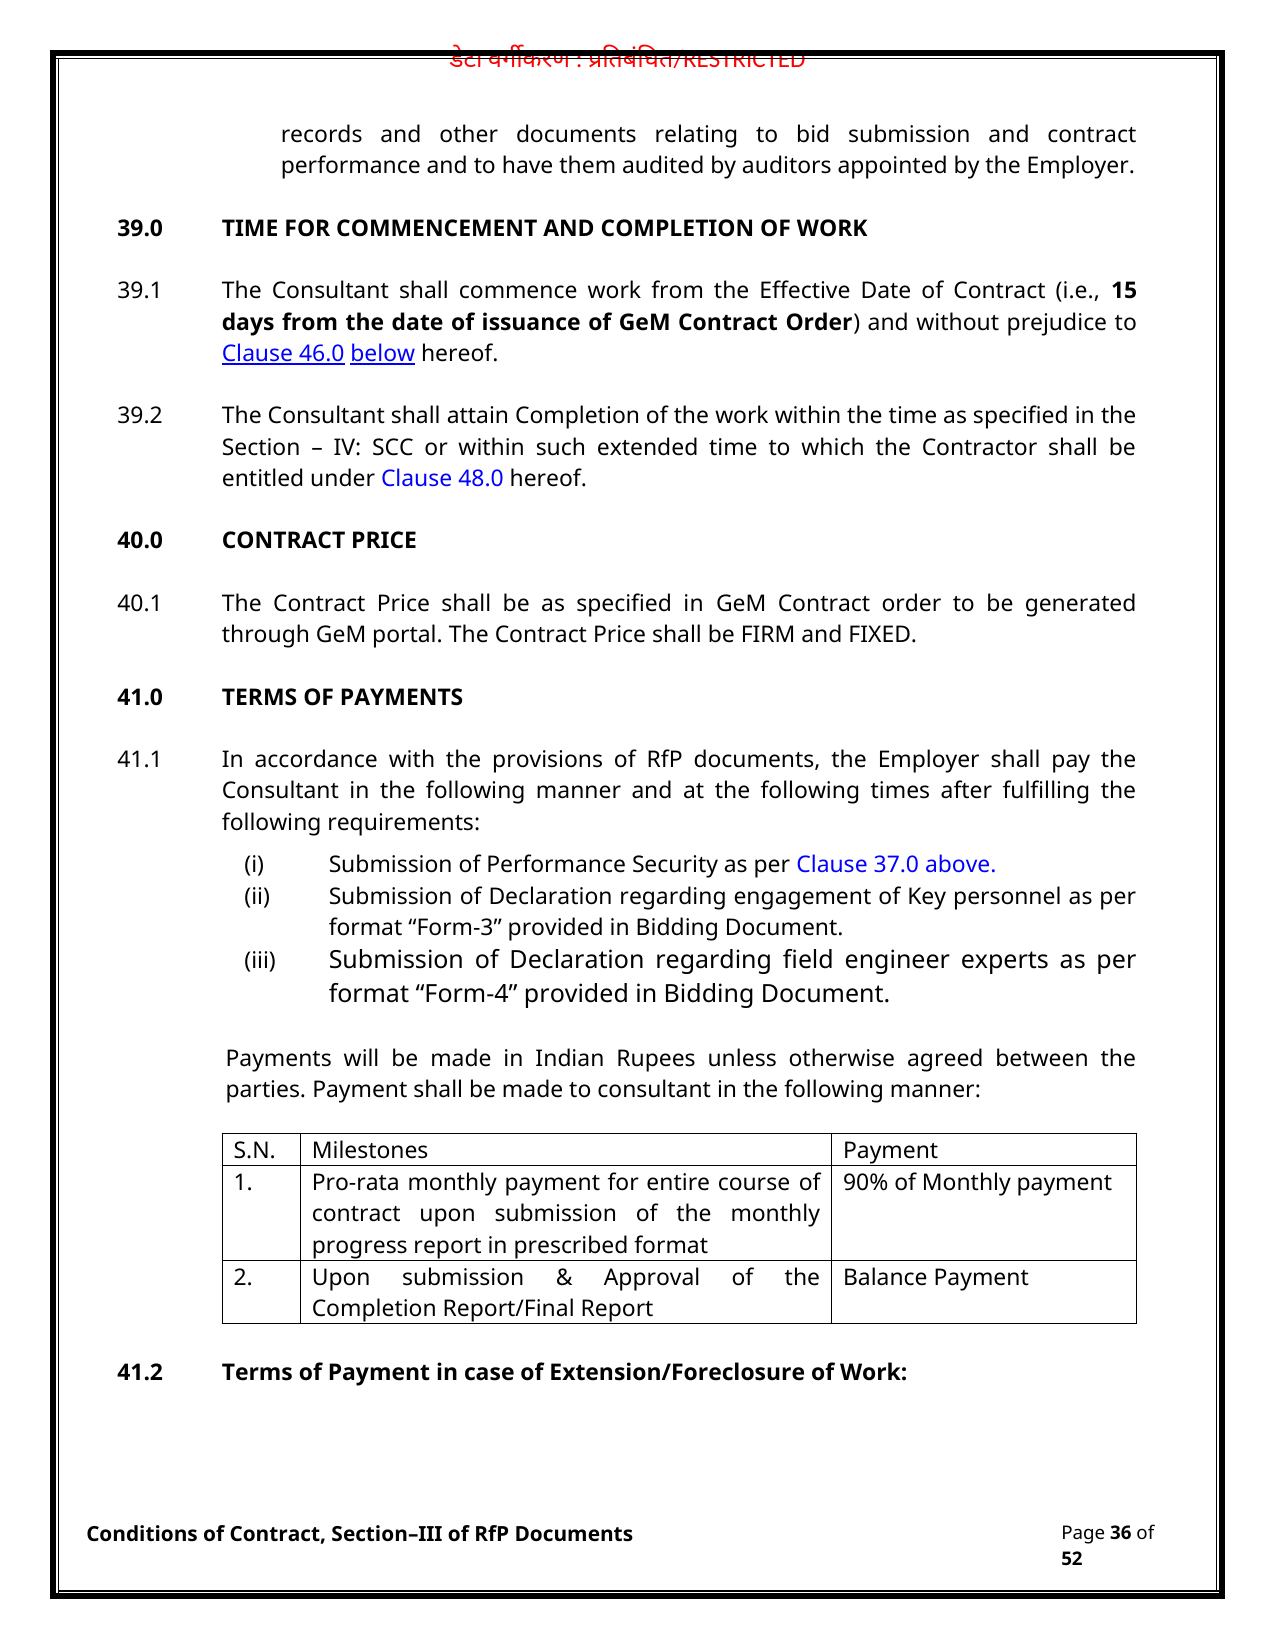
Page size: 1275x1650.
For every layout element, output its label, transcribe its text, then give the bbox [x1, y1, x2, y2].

table_header Payment [832, 1134, 1136, 1165]
list Submission of Declaration regarding field engineer experts as per format “Form-4” provided in Bidding Document. [244, 942, 1137, 1010]
table_cell 90% of Monthly payment [832, 1166, 1136, 1260]
text 40.1 The Contract Price shall be as specified in GeM Contract order to be generated through GeM portal. The Contract Price shall be FIRM and FIXED. [117, 587, 1137, 649]
text 41.1 In accordance with the provisions of RfP documents, the Employer shall pay the Consultant in the following manner and at the following times after fulfilling the following requirements: [117, 743, 1137, 837]
table_cell Upon submission & Approval of the Completion Report/Final Report [301, 1261, 831, 1323]
text Payments will be made in Indian Rupees unless otherwise agreed between the parties. Payment shall be made to consultant in the following manner: [225, 1041, 1137, 1104]
text 40.0 CONTRACT PRICE [117, 524, 1137, 556]
list Submission of Performance Security as per Clause 37.0 above. [244, 848, 1137, 879]
table_cell 2. [223, 1261, 300, 1323]
table_cell 1. [223, 1166, 300, 1260]
table_cell Pro-rata monthly payment for entire course of contract upon submission of the monthly progress report in prescribed format [301, 1166, 831, 1260]
text 39.2 The Consultant shall attain Completion of the work within the time as specified in the Section – IV: SCC or within such extended time to which the Contractor shall be entitled under Clause 48.0 hereof. [117, 399, 1137, 493]
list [222, 118, 1137, 181]
table_header S.N. [223, 1134, 300, 1165]
table_cell Balance Payment [832, 1261, 1136, 1323]
text 41.2 Terms of Payment in case of Extension/Foreclosure of Work: [117, 1356, 1137, 1387]
list Submission of Declaration regarding engagement of Key personnel as per format “Form-3” provided in Bidding Document. [244, 879, 1137, 942]
text 41.0 TERMS OF PAYMENTS [117, 681, 1137, 712]
text 39.1 The Consultant shall commence work from the Effective Date of Contract (i.e., 15 days from the date of issuance of GeM Contract Order) and without prejudice to Clause 46.0 below hereof. [117, 274, 1137, 368]
table_header Milestones [301, 1134, 831, 1165]
text 39.0 TIME FOR COMMENCEMENT AND COMPLETION OF WORK [117, 212, 1137, 243]
